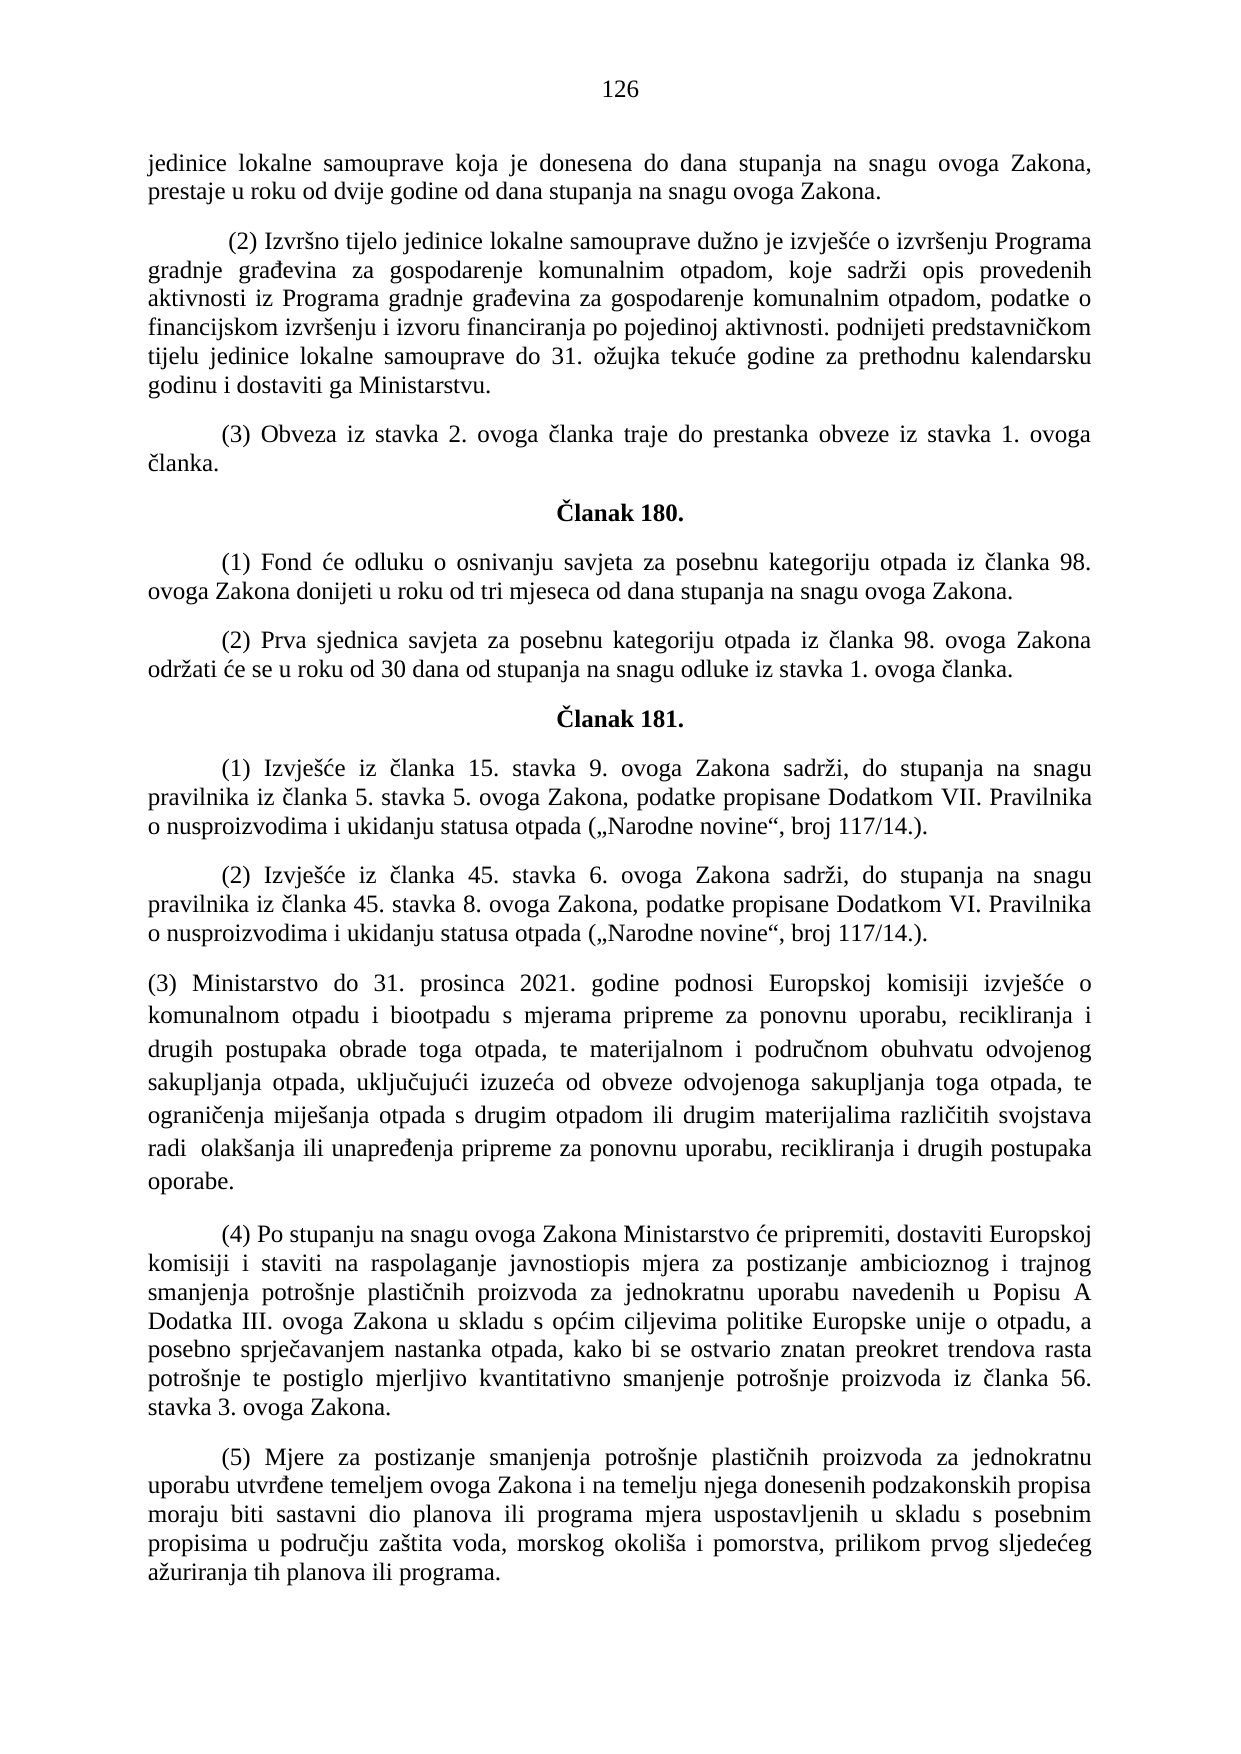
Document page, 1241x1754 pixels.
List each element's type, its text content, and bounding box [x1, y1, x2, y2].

text (3) Obveza iz stavka 2. ovoga članka traje do prestanka obveze iz stavka 1. ovoga članka. [148, 419, 1093, 477]
text (1) Fond će odluku o osnivanju savjeta za posebnu kategoriju otpada iz članka 98. ovoga Zakona donijeti u roku od tri mjeseca od dana stupanja na snagu ovoga Zakona. [148, 547, 1093, 605]
text (4) Po stupanju na snagu ovoga Zakona Ministarstvo će pripremiti, dostaviti Europskoj komisiji i staviti na raspolaganje javnostiopis mjera za postizanje ambicioznog i trajnog smanjenja potrošnje plastičnih proizvoda za jednokratnu uporabu navedenih u Popisu A Dodatka III. ovoga Zakona u skladu s općim ciljevima politike Europske unije o otpadu, a posebno sprječavanjem nastanka otpada, kako bi se ostvario znatan preokret trendova rasta potrošnje te postiglo mjerljivo kvantitativno smanjenje potrošnje proizvoda iz članka 56. stavka 3. ovoga Zakona. [148, 1219, 1093, 1421]
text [148, 148, 1093, 205]
text Članak 181. [148, 704, 1093, 733]
text (1) Izvješće iz članka 15. stavka 9. ovoga Zakona sadrži, do stupanja na snagu pravilnika iz članka 5. stavka 5. ovoga Zakona, podatke propisane Dodatkom VII. Pravilnika o nusproizvodima i ukidanju statusa otpada („Narodne novine“, broj 117/14.). [148, 753, 1093, 840]
text Članak 180. [148, 498, 1093, 526]
text (5) Mjere za postizanje smanjenja potrošnje plastičnih proizvoda za jednokratnu uporabu utvrđene temeljem ovoga Zakona i na temelju njega donesenih podzakonskih propisa moraju biti sastavni dio planova ili programa mjera uspostavljenih u skladu s posebnim propisima u području zaštita voda, morskog okoliša i pomorstva, prilikom prvog sljedećeg ažuriranja tih planova ili programa. [148, 1442, 1093, 1585]
text (2) Izvješće iz članka 45. stavka 6. ovoga Zakona sadrži, do stupanja na snagu pravilnika iz članka 45. stavka 8. ovoga Zakona, podatke propisane Dodatkom VI. Pravilnika o nusproizvodima i ukidanju statusa otpada („Narodne novine“, broj 117/14.). [148, 861, 1093, 947]
text (2) Izvršno tijelo jedinice lokalne samouprave dužno je izvješće o izvršenju Programa gradnje građevina za gospodarenje komunalnim otpadom, koje sadrži opis provedenih aktivnosti iz Programa gradnje građevina za gospodarenje komunalnim otpadom, podatke o financijskom izvršenju i izvoru financiranja po pojedinoj aktivnosti. podnijeti predstavničkom tijelu jedinice lokalne samouprave do 31. ožujka tekuće godine za prethodnu kalendarsku godinu i dostaviti ga Ministarstvu. [148, 226, 1093, 398]
text (2) Prva sjednica savjeta za posebnu kategoriju otpada iz članka 98. ovoga Zakona održati će se u roku od 30 dana od stupanja na snagu odluke iz stavka 1. ovoga članka. [148, 626, 1093, 683]
text (3) Ministarstvo do 31. prosinca 2021. godine podnosi Europskoj komisiji izvješće o komunalnom otpadu i biootpadu s mjerama pripreme za ponovnu uporabu, recikliranja i drugih postupaka obrade toga otpada, te materijalnom i područnom obuhvatu odvojenog sakupljanja otpada, uključujući izuzeća od obveze odvojenoga sakupljanja toga otpada, te ograničenja miješanja otpada s drugim otpadom ili drugim materijalima različitih svojstava radi olakšanja ili unapređenja pripreme za ponovnu uporabu, recikliranja i drugih postupaka oporabe. [148, 968, 1093, 1194]
